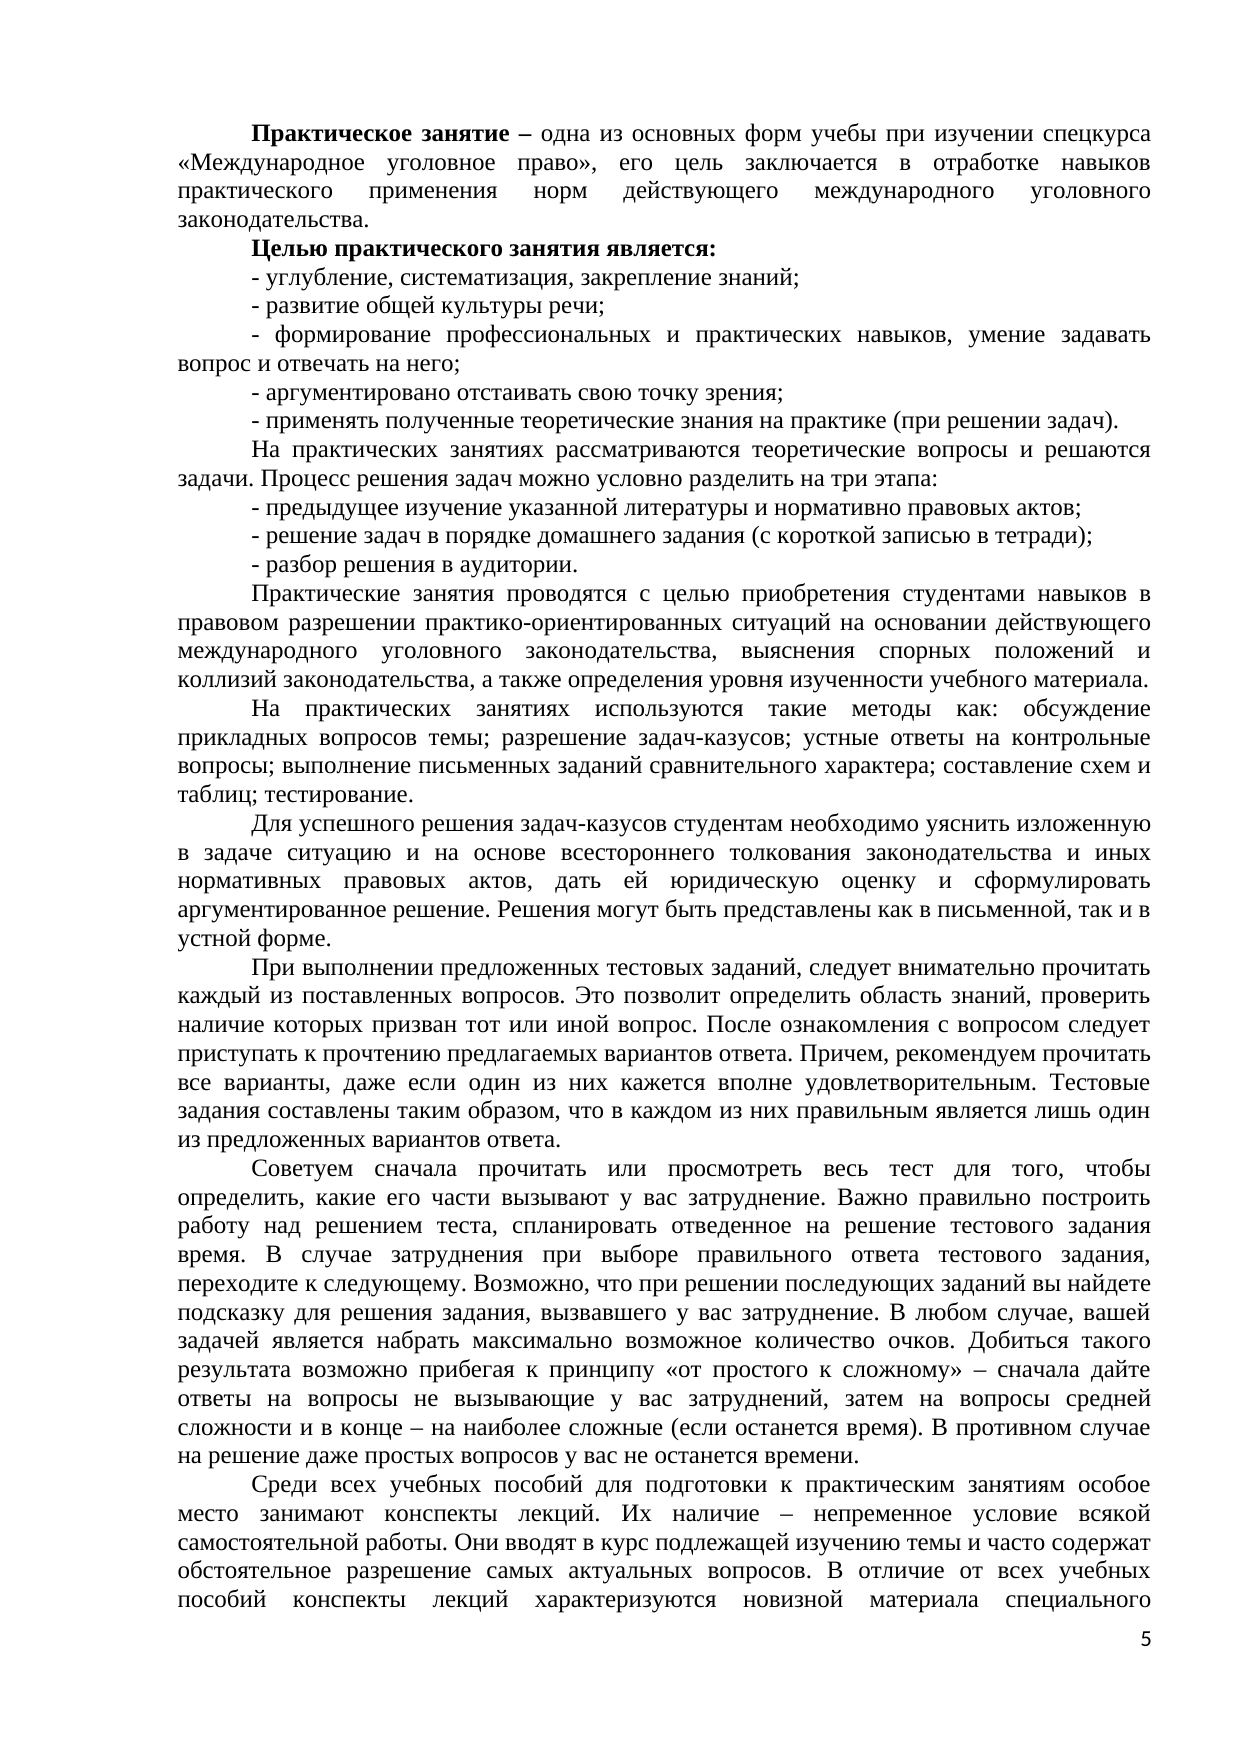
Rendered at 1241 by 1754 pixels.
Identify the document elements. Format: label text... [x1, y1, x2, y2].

text - решение задач в порядке домашнего задания (с короткой записью в тетради); [177, 521, 1152, 549]
text Практические занятия проводятся с целью приобретения студентами навыков в правовом разрешении практико-ориентированных ситуаций на основании действующего международного уголовного законодательства, выяснения спорных положений и коллизий законодательства, а также определения уровня изученности учебного материала. [177, 578, 1152, 693]
text - разбор решения в аудитории. [177, 549, 1152, 578]
text На практических занятиях рассматриваются теоретические вопросы и решаются задачи. Процесс решения задач можно условно разделить на три этапа: [177, 434, 1152, 492]
text При выполнении предложенных тестовых заданий, следует внимательно прочитать каждый из поставленных вопросов. Это позволит определить область знаний, проверить наличие которых призван тот или иной вопрос. После ознакомления с вопросом следует приступать к прочтению предлагаемых вариантов ответа. Причем, рекомендуем прочитать все варианты, даже если один из них кажется вполне удовлетворительным. Тестовые задания составлены таким образом, что в каждом из них правильным является лишь один из предложенных вариантов ответа. [177, 952, 1152, 1153]
text - развитие общей культуры речи; [177, 291, 1152, 319]
text - применять полученные теоретические знания на практике (при решении задач). [177, 406, 1152, 434]
text На практических занятиях используются такие методы как: обсуждение прикладных вопросов темы; разрешение задач-казусов; устные ответы на контрольные вопросы; выполнение письменных заданий сравнительного характера; составление схем и таблиц; тестирование. [177, 693, 1152, 808]
text Для успешного решения задач-казусов студентам необходимо уяснить изложенную в задаче ситуацию и на основе всестороннего толкования законодательства и иных нормативных правовых актов, дать ей юридическую оценку и сформулировать аргументированное решение. Решения могут быть представлены как в письменной, так и в устной форме. [177, 808, 1152, 952]
text - аргументировано отстаивать свою точку зрения; [177, 377, 1152, 406]
text - углубление, систематизация, закрепление знаний; [177, 262, 1152, 291]
text Практическое занятие – одна из основных форм учебы при изучении спецкурса «Международное уголовное право», его цель заключается в отработке навыков практического применения норм действующего международного уголовного законодательства. [177, 118, 1152, 233]
text Советуем сначала прочитать или просмотреть весь тест для того, чтобы определить, какие его части вызывают у вас затруднение. Важно правильно построить работу над решением теста, спланировать отведенное на решение тестового задания время. В случае затруднения при выборе правильного ответа тестового задания, переходите к следующему. Возможно, что при решении последующих заданий вы найдете подсказку для решения задания, вызвавшего у вас затруднение. В любом случае, вашей задачей является набрать максимально возможное количество очков. Добиться такого результата возможно прибегая к принципу «от простого к сложному» – сначала дайте ответы на вопросы не вызывающие у вас затруднений, затем на вопросы средней сложности и в конце – на наиболее сложные (если останется время). В противном случае на решение даже простых вопросов у вас не останется времени. [177, 1153, 1152, 1469]
text Целью практического занятия является: [177, 233, 1152, 262]
text - формирование профессиональных и практических навыков, умение задавать вопрос и отвечать на него; [177, 319, 1152, 377]
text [177, 1469, 1152, 1613]
text - предыдущее изучение указанной литературы и нормативно правовых актов; [177, 492, 1152, 521]
